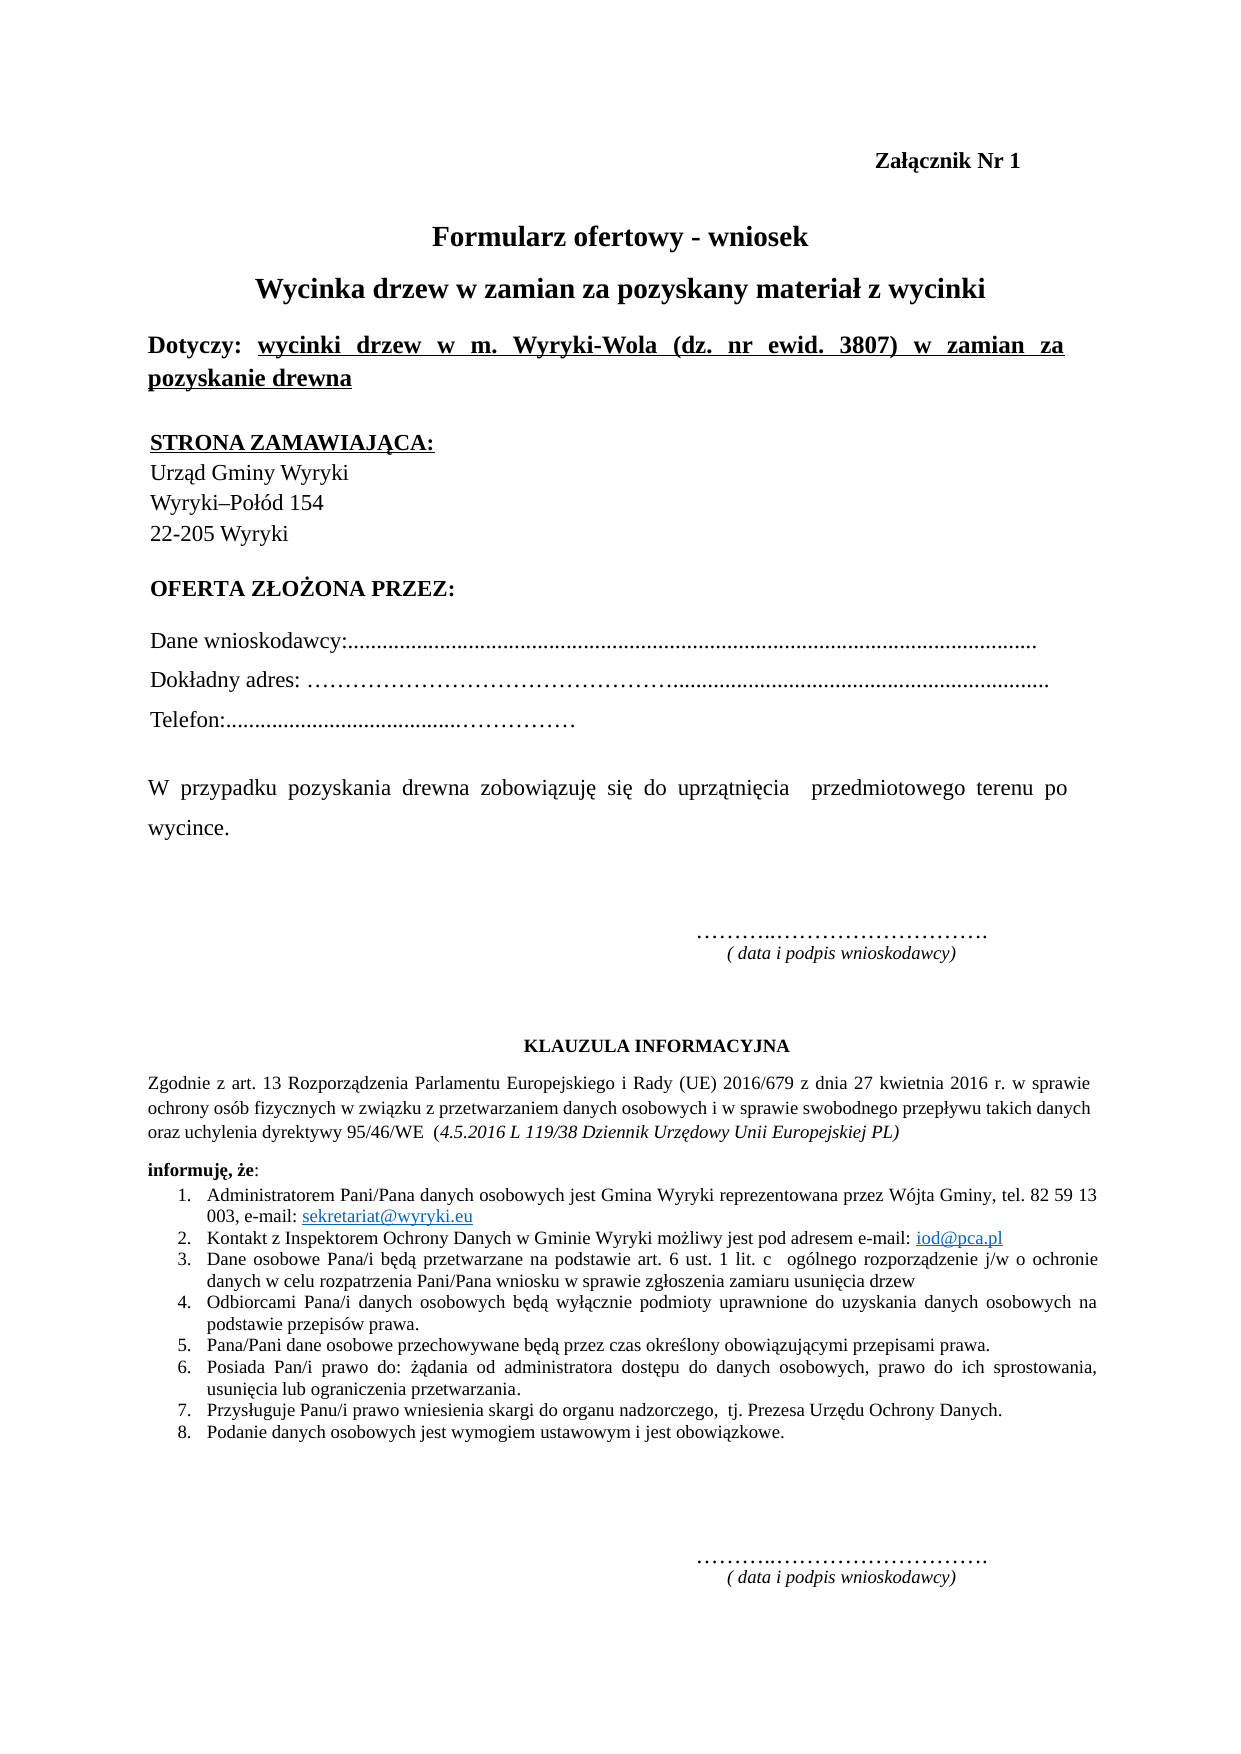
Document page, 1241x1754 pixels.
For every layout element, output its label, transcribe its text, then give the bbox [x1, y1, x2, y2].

list Przysługuje Panu/i prawo wniesienia skargi do organu nadzorczego, tj. Prezesa Urzędu Ochrony Danych. [177, 1399, 1098, 1421]
text Dotyczy: wycinki drzew w m. Wyryki-Wola (dz. nr ewid. 3807) w zamian za pozyskanie drewna [148, 330, 1066, 392]
text ………..………………………. [590, 1546, 1093, 1567]
list Kontakt z Inspektorem Ochrony Danych w Gminie Wyryki możliwy jest pod adresem e-mail: iod@pca.pl [177, 1227, 1098, 1248]
list Administratorem Pani/Pana danych osobowych jest Gmina Wyryki reprezentowana przez Wójta Gminy, tel. 82 59 13 003, e-mail: sekretariat@wyryki.eu [177, 1183, 1098, 1227]
text Dokładny adres: …………………………………………... [150, 666, 1093, 693]
text Telefon: …………… [150, 706, 1093, 732]
list Dane osobowe Pana/i będą przetwarzane na podstawie art. 6 ust. 1 lit. c ogólnego rozporządzenie j/w o ochronie danych w celu rozpatrzenia Pani/Pana wniosku w sprawie zgłoszenia zamiaru usunięcia drzew [177, 1248, 1098, 1291]
text ( data i podpis wnioskodawcy) [590, 1567, 1093, 1588]
list Odbiorcami Pana/i danych osobowych będą wyłącznie podmioty uprawnione do uzyskania danych osobowych na podstawie przepisów prawa. [177, 1291, 1098, 1334]
text OFERTA ZŁOŻONA PRZEZ: [150, 575, 1093, 601]
text Formularz ofertowy - wniosek [148, 226, 1093, 252]
text ………..………………………. [590, 922, 1093, 943]
text Wycinka drzew w zamian za pozyskany materiał z wycinki [148, 278, 1093, 304]
text ( data i podpis wnioskodawcy) [590, 943, 1093, 964]
text KLAUZULA INFORMACYJNA [148, 1034, 1093, 1056]
text Zgodnie z art. 13 Rozporządzenia Parlamentu Europejskiego i Rady (UE) 2016/679 z dnia 27 kwietnia 2016 r. w sprawie ochrony osób fizycznych w związku z przetwarzaniem danych osobowych i w sprawie swobodnego przepływu takich danych oraz uchylenia dyrektywy 95/46/WE (4.5.2016 L 119/38 Dziennik Urzędowy Unii Europejskiej PL) [148, 1072, 1093, 1143]
text W przypadku pozyskania drewna zobowiązuję się do uprzątnięcia przedmiotowego terenu po wycince. [148, 774, 1069, 840]
text Załącznik Nr 1 [506, 148, 1093, 174]
text Dane wnioskodawcy: [150, 627, 1093, 653]
list Pana/Pani dane osobowe przechowywane będą przez czas określony obowiązującymi przepisami prawa. [177, 1334, 1098, 1356]
text STRONA ZAMAWIAJĄCA: Urząd Gminy Wyryki Wyryki–Połód 154 22-205 Wyryki [150, 429, 1066, 546]
text informuję, że: [148, 1159, 1093, 1180]
list Podanie danych osobowych jest wymogiem ustawowym i jest obowiązkowe. [177, 1421, 1098, 1442]
list Posiada Pan/i prawo do: żądania od administratora dostępu do danych osobowych, prawo do ich sprostowania, usunięcia lub ograniczenia przetwarzania. [177, 1356, 1098, 1399]
